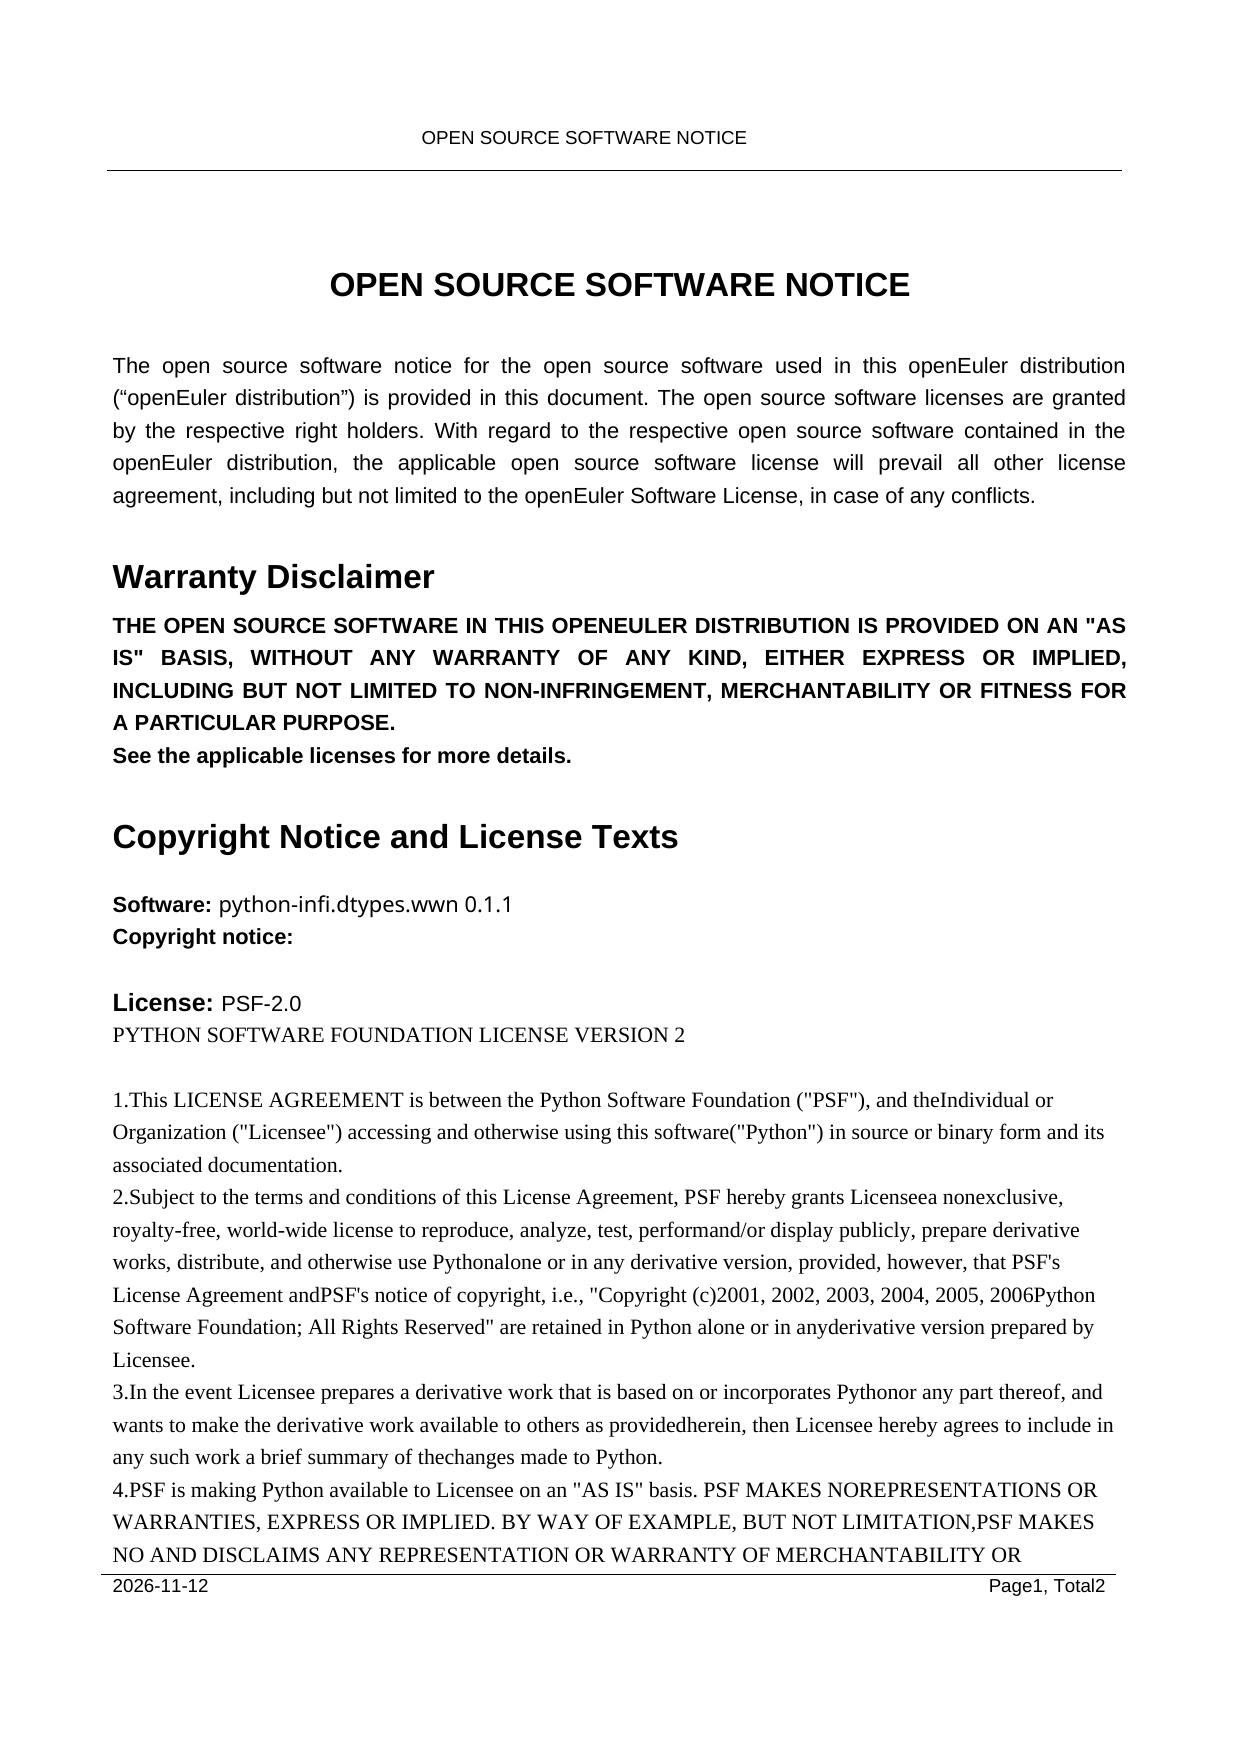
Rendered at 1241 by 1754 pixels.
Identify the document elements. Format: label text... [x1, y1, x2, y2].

text Copyright notice: [112, 921, 1128, 953]
text Copyright Notice and License Texts [112, 804, 1128, 869]
text THE OPEN SOURCE SOFTWARE IN THIS OPENEULER DISTRIBUTION IS PROVIDED ON AN "AS IS" BASIS, WITHOUT ANY WARRANTY OF ANY KIND, EITHER EXPRESS OR IMPLIED, INCLUDING BUT NOT LIMITED TO NON-INFRINGEMENT, MERCHANTABILITY OR FITNESS FOR A PARTICULAR PURPOSE. See the applicable licenses for more details. [112, 609, 1128, 771]
text PYTHON SOFTWARE FOUNDATION LICENSE VERSION 2 [112, 1018, 1128, 1051]
text 2.Subject to the terms and conditions of this License Agreement, PSF hereby grants Licenseea nonexclusive, royalty-free, world-wide license to reproduce, analyze, test, performand/or display publicly, prepare derivative works, distribute, and otherwise use Pythonalone or in any derivative version, provided, however, that PSF's License Agreement andPSF's notice of copyright, i.e., "Copyright (c)2001, 2002, 2003, 2004, 2005, 2006Python Software Foundation; All Rights Reserved" are retained in Python alone or in anyderivative version prepared by Licensee. [112, 1181, 1128, 1376]
text The open source software notice for the open source software used in this openEuler distribution (“openEuler distribution”) is provided in this document. The open source software licenses are granted by the respective right holders. With regard to the respective open source software contained in the openEuler distribution, the applicable open source software license will prevail all other license agreement, including but not limited to the openEuler Software License, in case of any conflicts. [112, 349, 1128, 511]
text License: PSF-2.0 [112, 986, 1128, 1018]
text OPEN SOURCE SOFTWARE NOTICE [112, 251, 1128, 316]
text Software: python-infi.dtypes.wwn 0.1.1 [112, 888, 1128, 921]
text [112, 1473, 1128, 1571]
text 3.In the event Licensee prepares a derivative work that is based on or incorporates Pythonor any part thereof, and wants to make the derivative work available to others as providedherein, then Licensee hereby agrees to include in any such work a brief summary of thechanges made to Python. [112, 1376, 1128, 1473]
text 1.This LICENSE AGREEMENT is between the Python Software Foundation ("PSF"), and theIndividual or Organization ("Licensee") accessing and otherwise using this software("Python") in source or binary form and its associated documentation. [112, 1083, 1128, 1181]
text Warranty Disclaimer [112, 544, 1128, 609]
